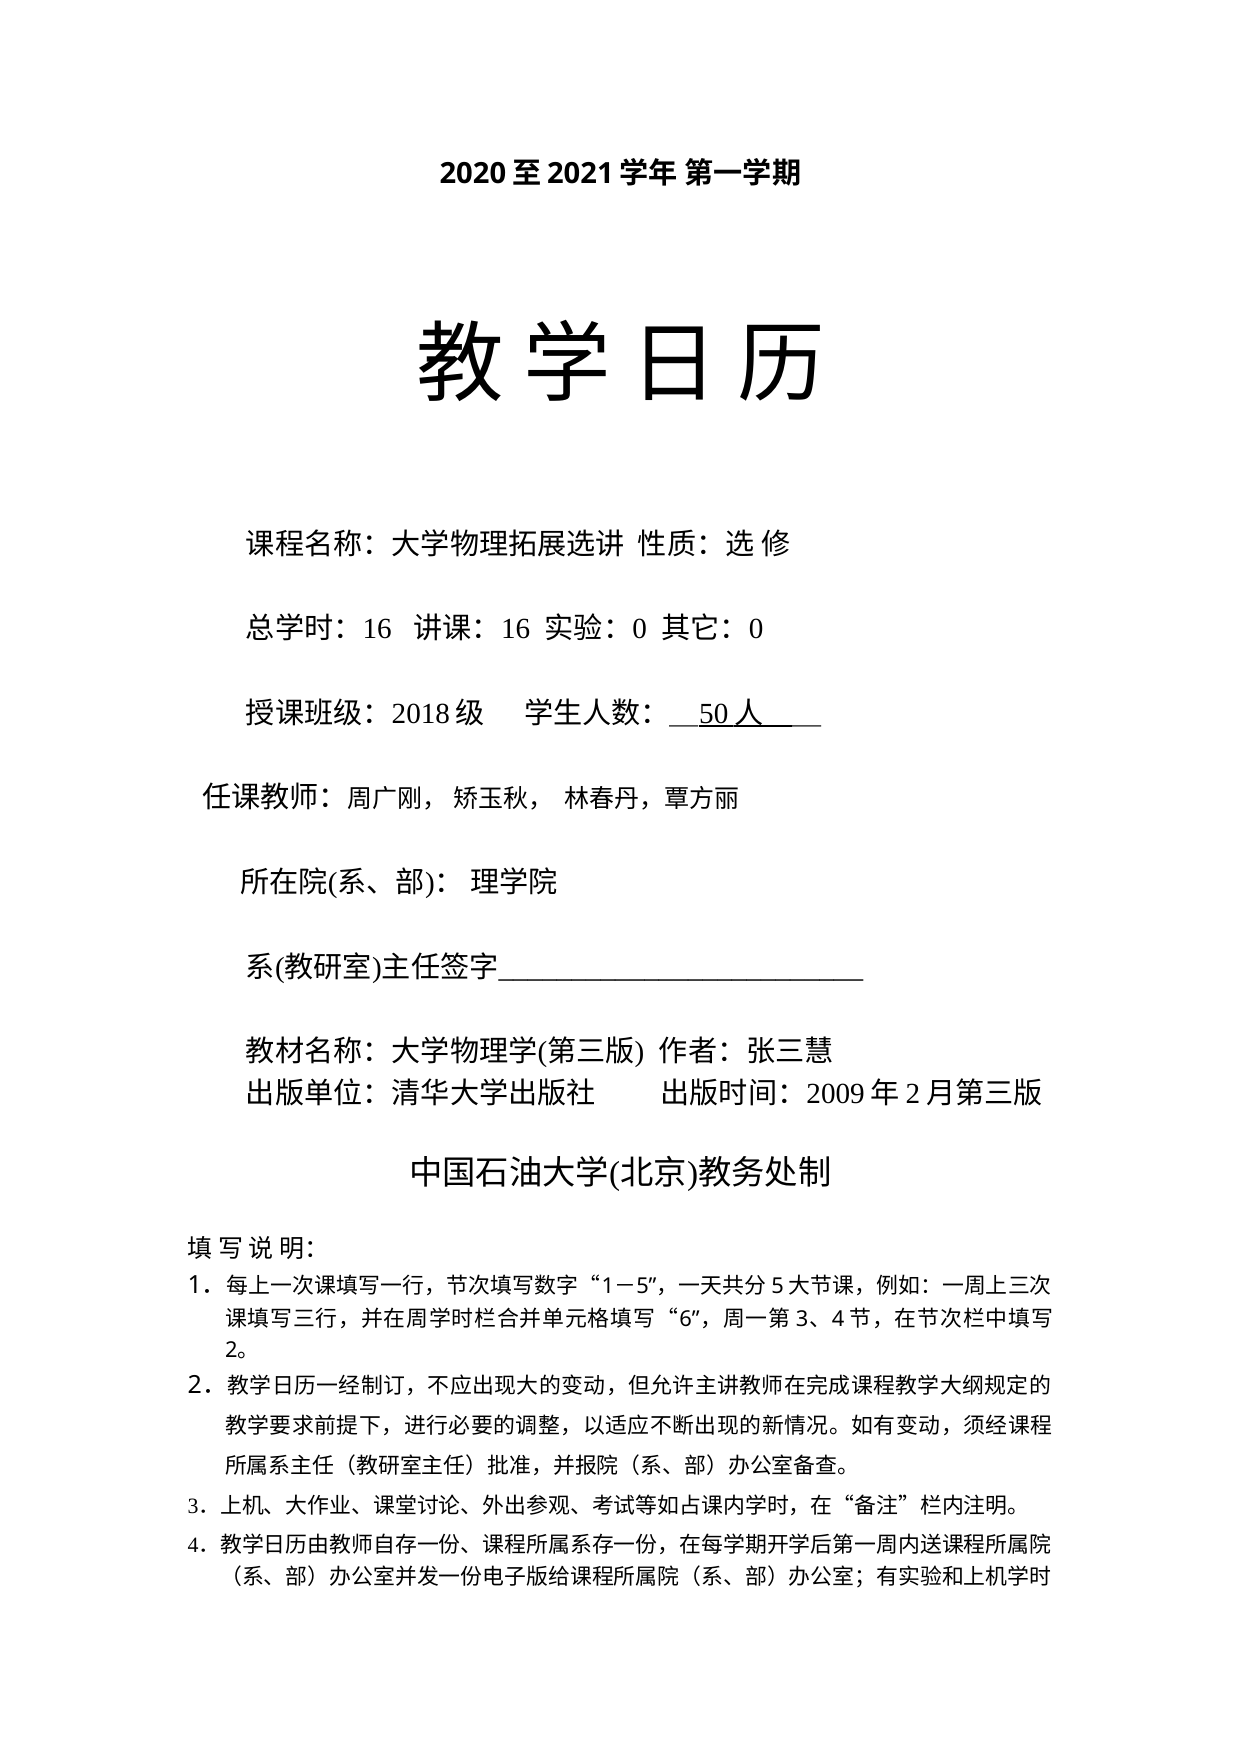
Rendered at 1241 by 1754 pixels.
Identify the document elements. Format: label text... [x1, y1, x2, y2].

text 教材名称：大学物理学(第三版) 作者：张三慧 [187, 1028, 1053, 1070]
text 教 学 日 历 [187, 293, 1053, 420]
text 中国石油大学(北京)教务处制 [187, 1146, 1053, 1194]
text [187, 1527, 1053, 1591]
text 3．上机、大作业、课堂讨论、外出参观、考试等如占课内学时，在“备注”栏内注明。 [187, 1488, 1053, 1519]
text 任课教师：周广刚， 矫玉秋， 林春丹，覃方丽 [165, 774, 1053, 816]
text 所在院(系、部)： 理学院 [240, 859, 1053, 901]
text 出版单位：清华大学出版社 出版时间：2009年2月第三版 [187, 1070, 1053, 1112]
text 系(教研室)主任签字_________________________ [187, 943, 1053, 986]
text 授课班级：2018级 学生人数：＿50人＿＿ [187, 689, 1053, 732]
text 2020至2021学年 第一学期 [187, 150, 1053, 192]
text 2．教学日历一经制订，不应出现大的变动，但允许主讲教师在完成课程教学大纲规定的教学要求前提下，进行必要的调整，以适应不断出现的新情况。如有变动，须经课程所属系主任（教研室主任）批准，并报院（系、部）办公室备查。 [187, 1364, 1053, 1480]
text 课程名称：大学物理拓展选讲 性质：选 修 [187, 520, 1053, 563]
text 总学时：16 讲课：16 实验：0 其它：0 [187, 605, 1053, 647]
text 1．每上一次课填写一行，节次填写数字“1－5”，一天共分5大节课，例如：一周上三次课填写三行，并在周学时栏合并单元格填写“6”，周一第3、4节，在节次栏中填写2。 [187, 1264, 1053, 1364]
text 填 写 说 明： [187, 1228, 1053, 1264]
